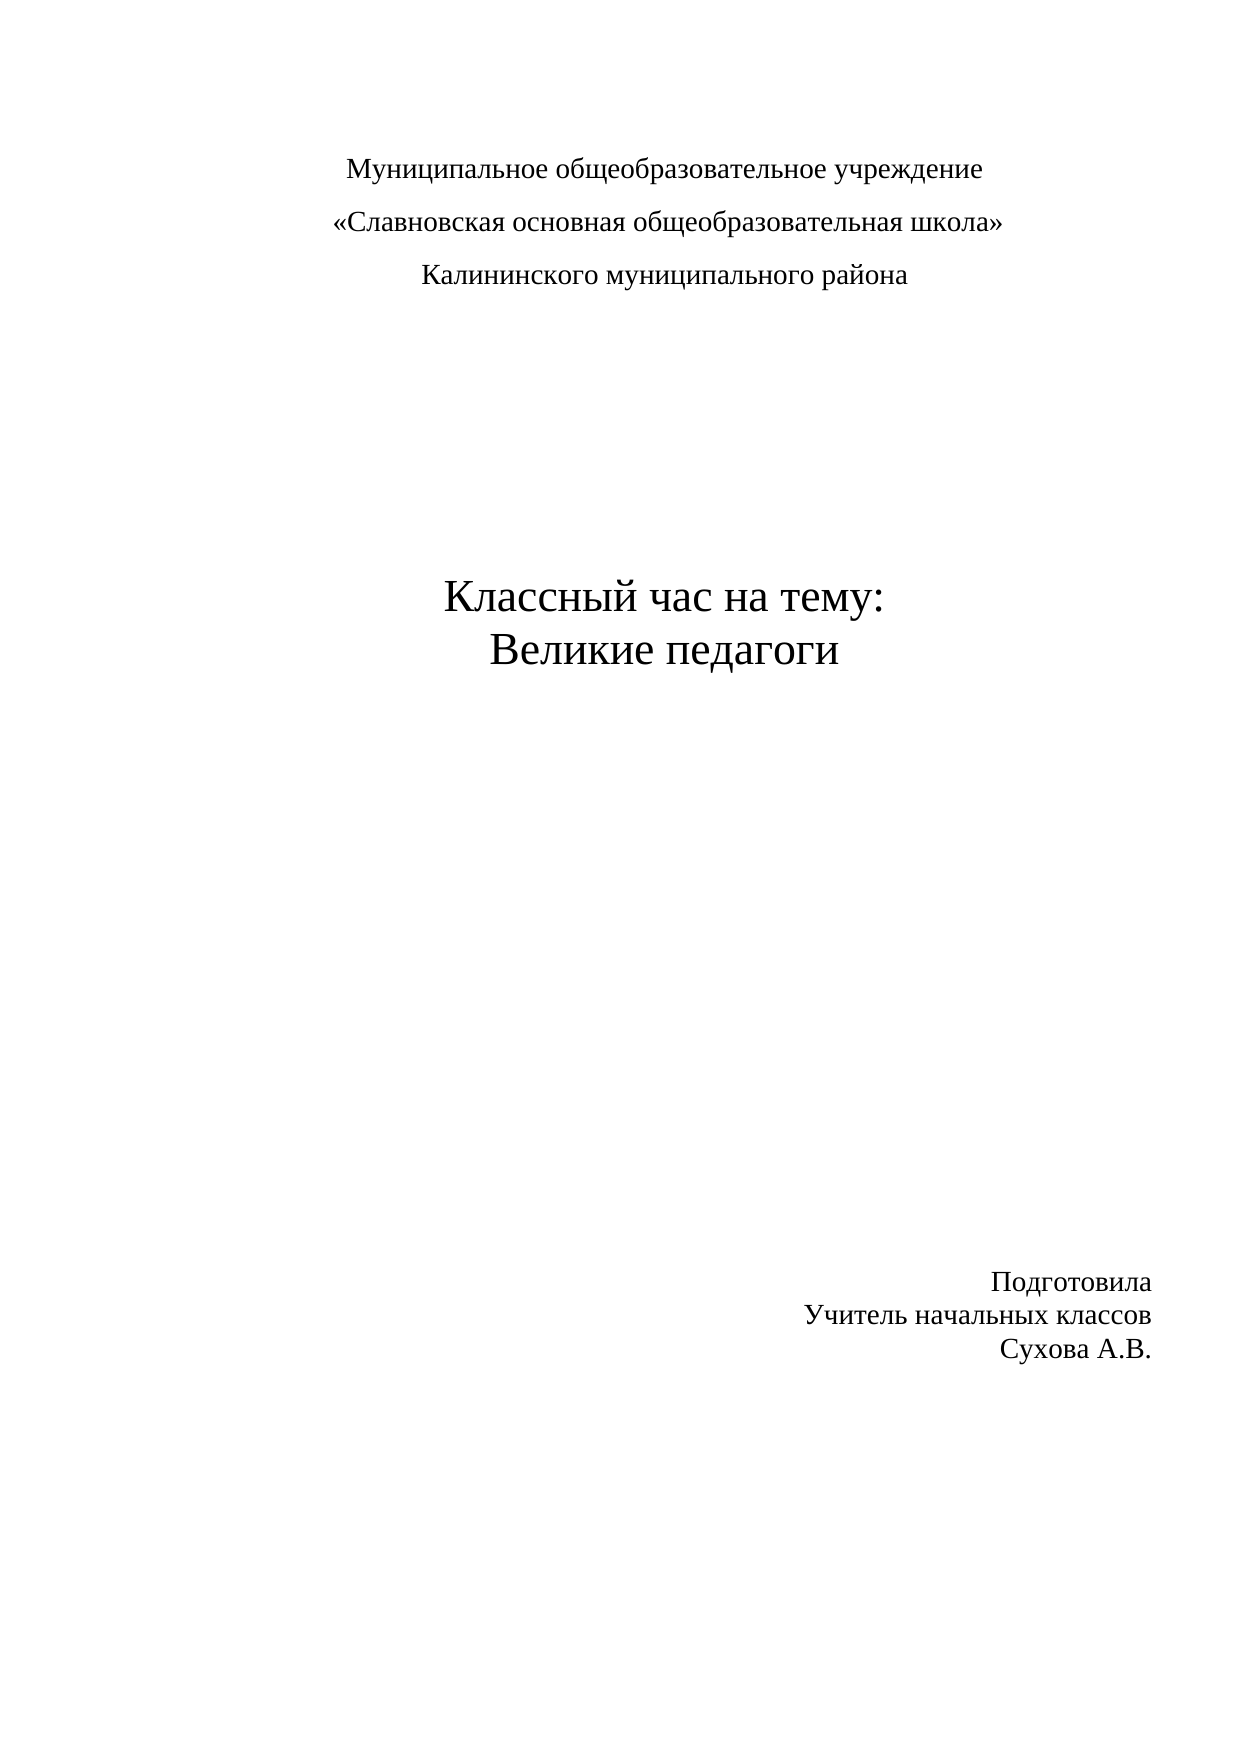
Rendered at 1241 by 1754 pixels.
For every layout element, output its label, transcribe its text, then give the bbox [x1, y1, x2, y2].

text Сухова А.В. [177, 1331, 1152, 1364]
text Муниципальное общеобразовательное учреждение [177, 152, 1152, 185]
text Калининского муниципального района [177, 257, 1152, 291]
text Классный час на тему: [177, 569, 1152, 622]
text Подготовила [177, 1264, 1152, 1297]
text Великие педагоги [177, 622, 1152, 674]
text «Славновская основная общеобразовательная школа» [177, 204, 1152, 238]
text Учитель начальных классов [177, 1297, 1152, 1331]
